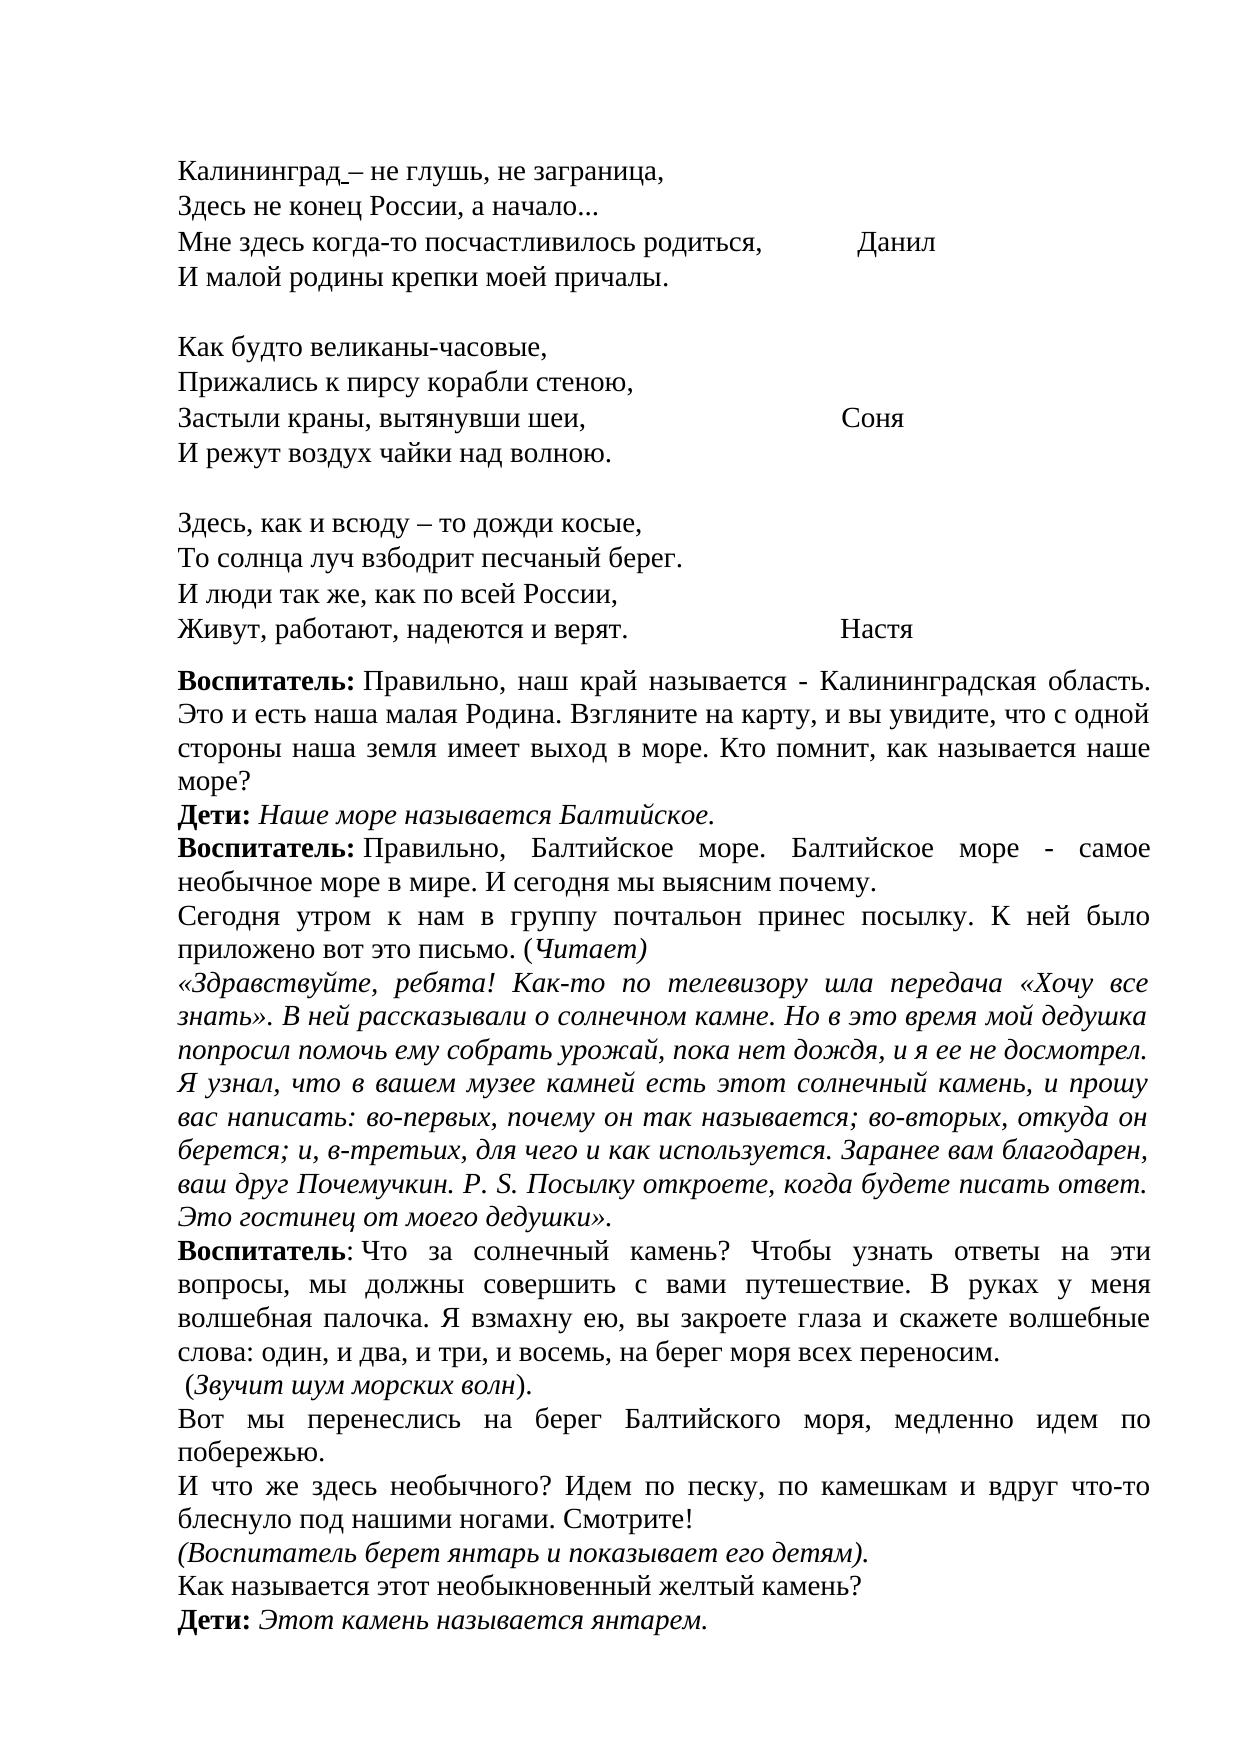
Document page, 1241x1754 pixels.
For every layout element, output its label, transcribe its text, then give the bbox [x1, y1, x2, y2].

text Дети: Наше море называется Балтийское. [177, 797, 1152, 831]
text Вот мы перенеслись на берег Балтийского моря, медленно идем по побережью. [177, 1401, 1152, 1468]
text (Воспитатель берет янтарь и показывает его детям). [177, 1535, 1152, 1568]
text (Звучит шум морских волн). [177, 1367, 1152, 1401]
text Воспитатель: Правильно, Балтийское море. Балтийское море - самое необычное море в мире. И сегодня мы выясним почему. [177, 831, 1152, 898]
text И что же здесь необычного? Идем по песку, по камешкам и вдруг что-то блеснуло под нашими ногами. Смотрите! [177, 1468, 1152, 1535]
text Дети: Этот камень называется янтарем. [177, 1602, 1152, 1636]
text Сегодня утром к нам в группу почтальон принес посылку. К ней было приложено вот это письмо. (Читает) [177, 898, 1152, 965]
text «Здравствуйте, ребята! Как-то по телевизору шла передача «Хочу все знать». В ней рассказывали о солнечном камне. Но в это время мой дедушка попросил помочь ему собрать урожай, пока нет дождя, и я ее не досмотрел. Я узнал, что в вашем музее камней есть этот солнечный камень, и прошу вас написать: во-первых, почему он так называется; во-вторых, откуда он берется; и, в-третьих, для чего и как используется. Заранее вам благодарен, ваш друг Почемучкин. Р. S. Посылку откроете, когда будете писать ответ. Это гостинец от моего дедушки». [177, 965, 1152, 1233]
text Как называется этот необыкновенный желтый камень? [177, 1568, 1152, 1602]
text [177, 118, 1152, 644]
text Воспитатель: Правильно, наш край называется - Калининградская область. Это и есть наша малая Родина. Взгляните на карту, и вы увидите, что с одной стороны наша земля имеет выход в море. Кто помнит, как называется наше море? [177, 663, 1152, 797]
text Воспитатель: Что за солнечный камень? Чтобы узнать ответы на эти вопросы, мы должны совершить с вами путешествие. В руках у меня волшебная палочка. Я взмахну ею, вы закроете глаза и скажете волшебные слова: один, и два, и три, и восемь, на берег моря всех переносим. [177, 1233, 1152, 1367]
